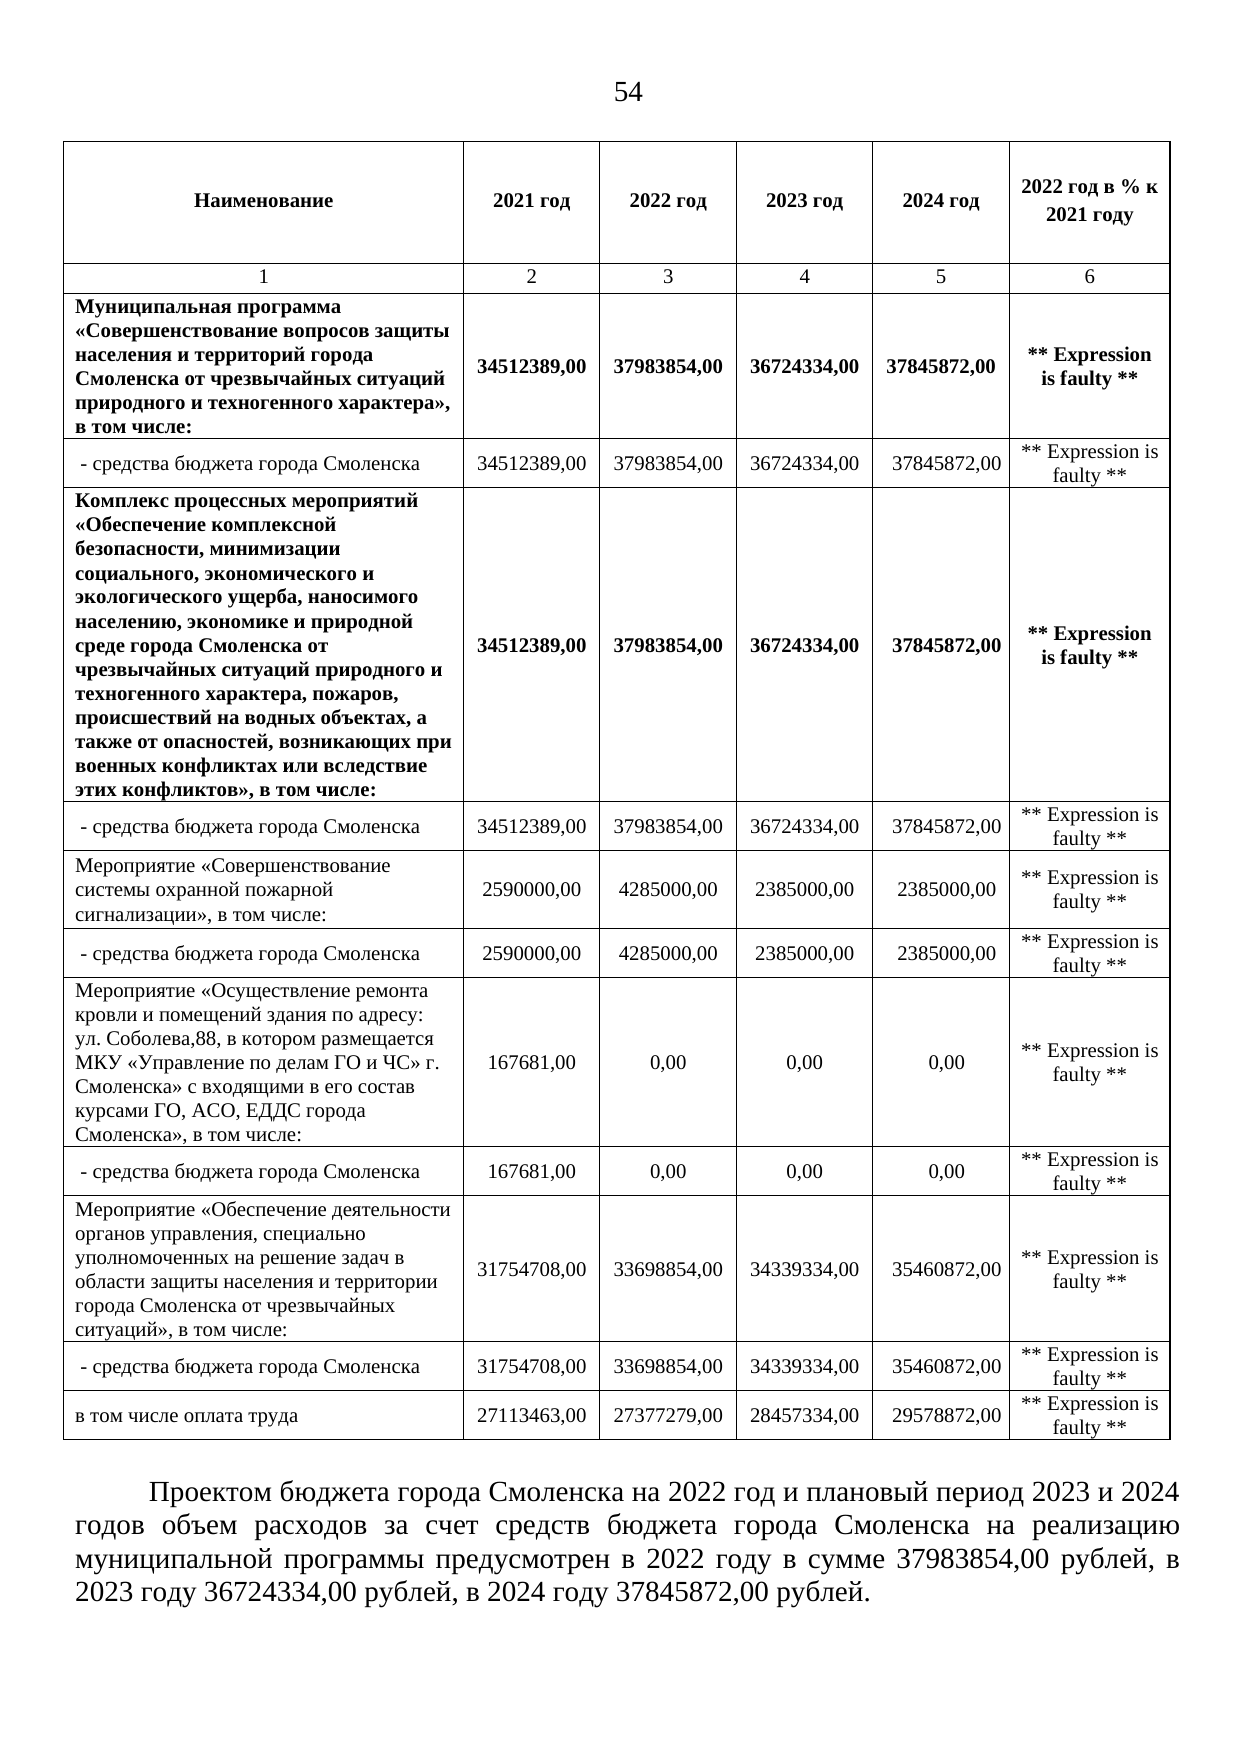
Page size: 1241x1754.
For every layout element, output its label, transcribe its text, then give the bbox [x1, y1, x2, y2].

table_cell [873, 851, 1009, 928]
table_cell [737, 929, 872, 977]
text Проектом бюджета города Смоленска на 2022 год и плановый период 2023 и 2024 годов объем расходов за счет средств бюджета города Смоленска на реализацию муниципальной программы предусмотрен в 2022 году в сумме 37983854,00 рублей, в 2023 году 36724334,00 рублей, в 2024 году 37845872,00 рублей. [75, 1474, 1181, 1608]
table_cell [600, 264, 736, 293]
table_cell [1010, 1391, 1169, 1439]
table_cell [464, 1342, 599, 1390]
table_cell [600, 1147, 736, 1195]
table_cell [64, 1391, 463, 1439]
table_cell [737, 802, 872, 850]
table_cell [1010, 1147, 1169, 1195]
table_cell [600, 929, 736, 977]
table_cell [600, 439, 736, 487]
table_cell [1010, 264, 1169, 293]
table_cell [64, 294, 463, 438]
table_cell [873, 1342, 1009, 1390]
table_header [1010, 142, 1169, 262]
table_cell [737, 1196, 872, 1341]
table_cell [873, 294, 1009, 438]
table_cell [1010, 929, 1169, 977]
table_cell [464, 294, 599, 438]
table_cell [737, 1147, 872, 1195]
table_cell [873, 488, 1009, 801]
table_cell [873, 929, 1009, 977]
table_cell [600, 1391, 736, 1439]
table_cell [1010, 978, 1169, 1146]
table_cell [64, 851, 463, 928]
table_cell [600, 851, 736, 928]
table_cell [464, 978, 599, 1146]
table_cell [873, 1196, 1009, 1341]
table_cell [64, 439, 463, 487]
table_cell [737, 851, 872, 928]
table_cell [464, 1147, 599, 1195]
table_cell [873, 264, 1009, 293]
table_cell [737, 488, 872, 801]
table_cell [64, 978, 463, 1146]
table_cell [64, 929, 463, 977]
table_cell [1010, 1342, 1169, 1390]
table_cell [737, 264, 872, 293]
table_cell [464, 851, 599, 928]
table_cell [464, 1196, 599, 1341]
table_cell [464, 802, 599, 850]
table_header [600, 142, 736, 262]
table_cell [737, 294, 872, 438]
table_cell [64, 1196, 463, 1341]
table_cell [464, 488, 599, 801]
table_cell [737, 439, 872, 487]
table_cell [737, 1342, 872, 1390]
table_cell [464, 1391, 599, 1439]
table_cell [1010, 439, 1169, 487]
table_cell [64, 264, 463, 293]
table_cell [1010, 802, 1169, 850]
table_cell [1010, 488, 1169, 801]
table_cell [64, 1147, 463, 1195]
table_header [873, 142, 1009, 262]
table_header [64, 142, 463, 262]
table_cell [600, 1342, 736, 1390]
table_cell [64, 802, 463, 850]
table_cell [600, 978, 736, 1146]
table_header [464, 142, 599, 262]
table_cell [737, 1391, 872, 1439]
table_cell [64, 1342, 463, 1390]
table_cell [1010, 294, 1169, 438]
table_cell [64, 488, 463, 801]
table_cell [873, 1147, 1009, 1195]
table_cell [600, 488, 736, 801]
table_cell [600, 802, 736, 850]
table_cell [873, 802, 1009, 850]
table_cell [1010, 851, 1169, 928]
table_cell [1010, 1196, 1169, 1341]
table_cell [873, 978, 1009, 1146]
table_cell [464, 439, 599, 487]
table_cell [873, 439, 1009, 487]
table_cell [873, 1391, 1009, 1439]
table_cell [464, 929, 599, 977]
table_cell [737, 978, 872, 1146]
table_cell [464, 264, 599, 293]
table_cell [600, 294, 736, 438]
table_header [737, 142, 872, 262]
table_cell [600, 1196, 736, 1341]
